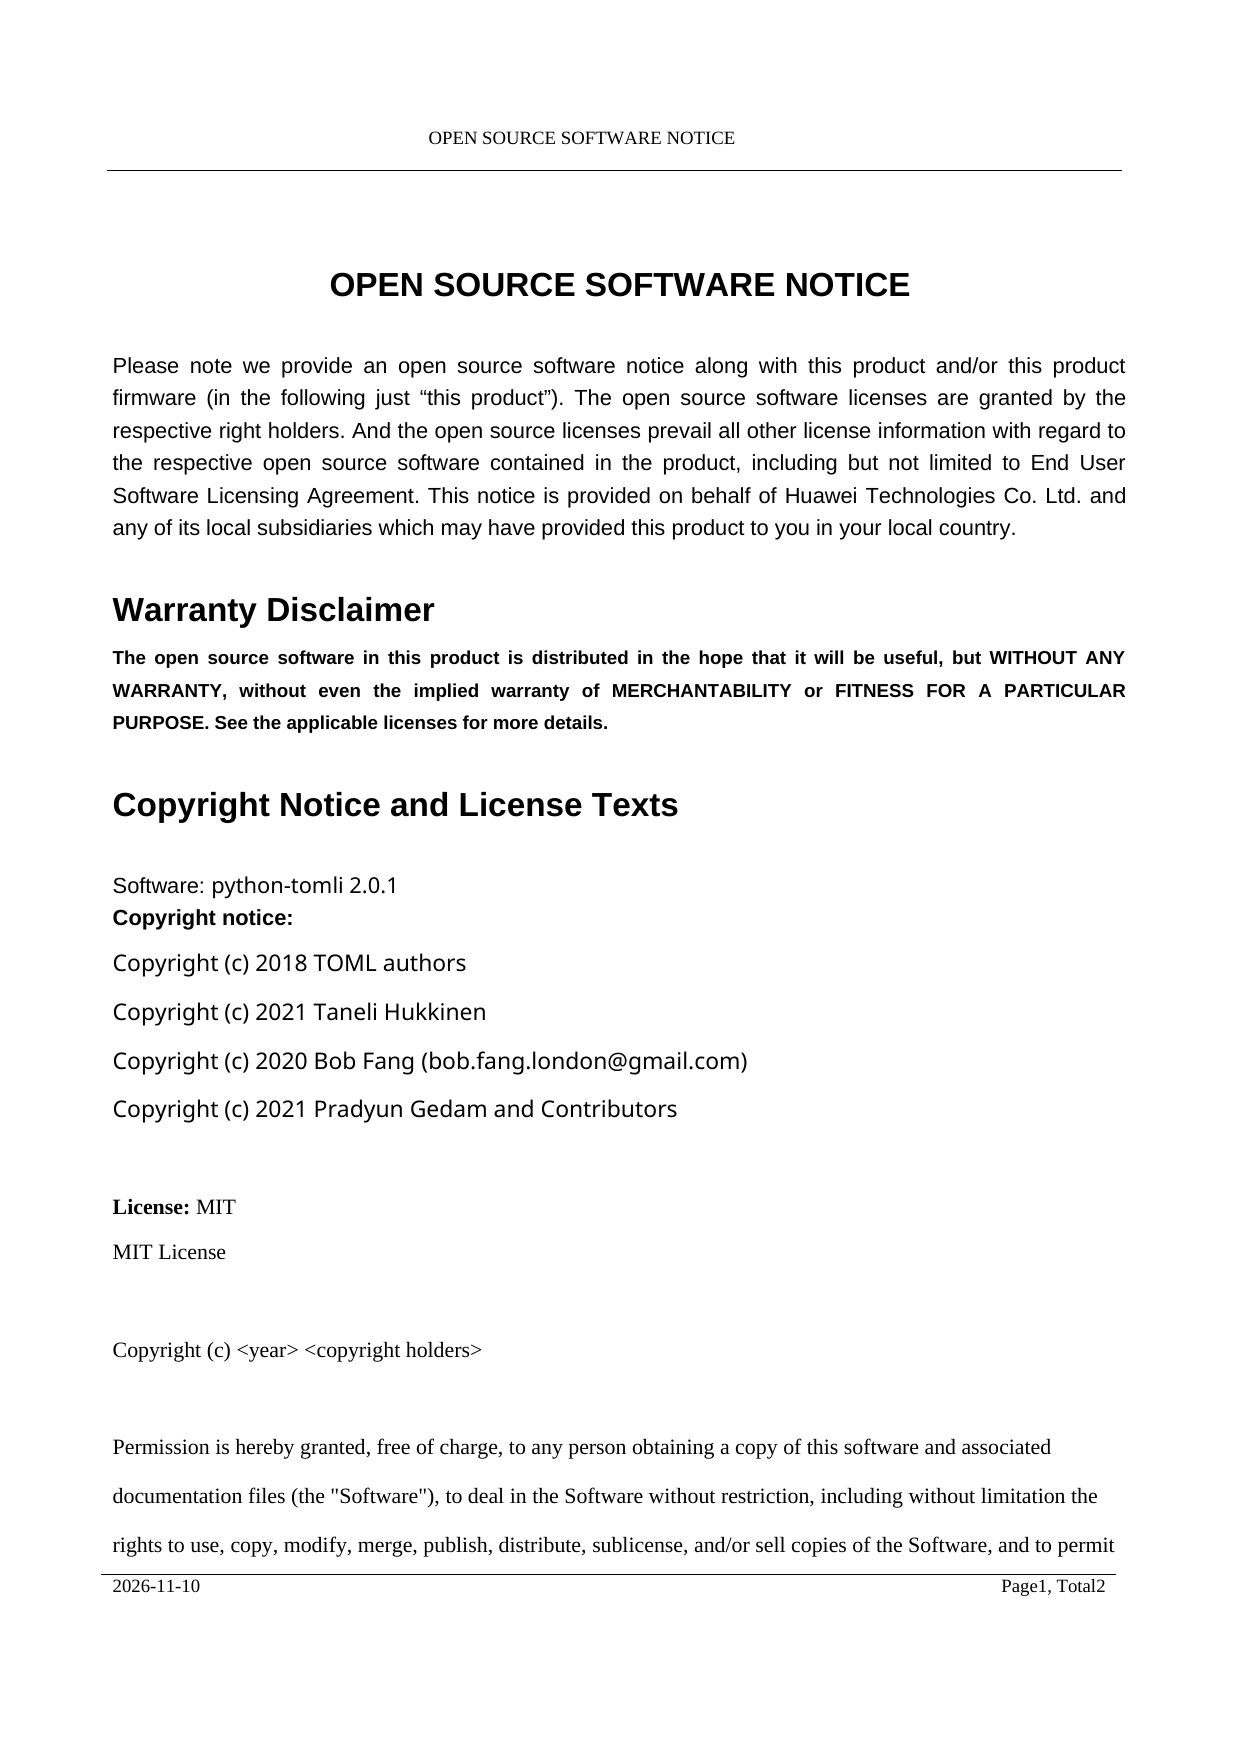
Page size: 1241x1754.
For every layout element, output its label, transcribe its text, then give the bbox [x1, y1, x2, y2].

text OPEN SOURCE SOFTWARE NOTICE [112, 251, 1128, 316]
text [112, 1235, 1128, 1560]
text Copyright notice: [112, 901, 1128, 934]
text Software: python-tomli 2.0.1 [112, 869, 1128, 901]
text Please note we provide an open source software notice along with this product and/or this product firmware (in the following just “this product”). The open source software licenses are granted by the respective right holders. And the open source licenses prevail all other license information with regard to the respective open source software contained in the product, including but not limited to End User Software Licensing Agreement. This notice is provided on behalf of Huawei Technologies Co. Ltd. and any of its local subsidiaries which may have provided this product to you in your local country. [112, 349, 1128, 544]
text License: MIT [112, 1190, 1128, 1223]
text The open source software in this product is distributed in the hope that it will be useful, but WITHOUT ANY WARRANTY, without even the implied warranty of MERCHANTABILITY or FITNESS FOR A PARTICULAR PURPOSE. See the applicable licenses for more details. [112, 641, 1128, 739]
text Copyright (c) 2018 TOML authors Copyright (c) 2021 Taneli Hukkinen Copyright (c) 2020 Bob Fang (bob.fang.london@gmail.com) Copyright (c) 2021 Pradyun Gedam and Contributors [112, 947, 1128, 1174]
text Warranty Disclaimer [112, 576, 1128, 641]
text Copyright Notice and License Texts [112, 771, 1128, 836]
